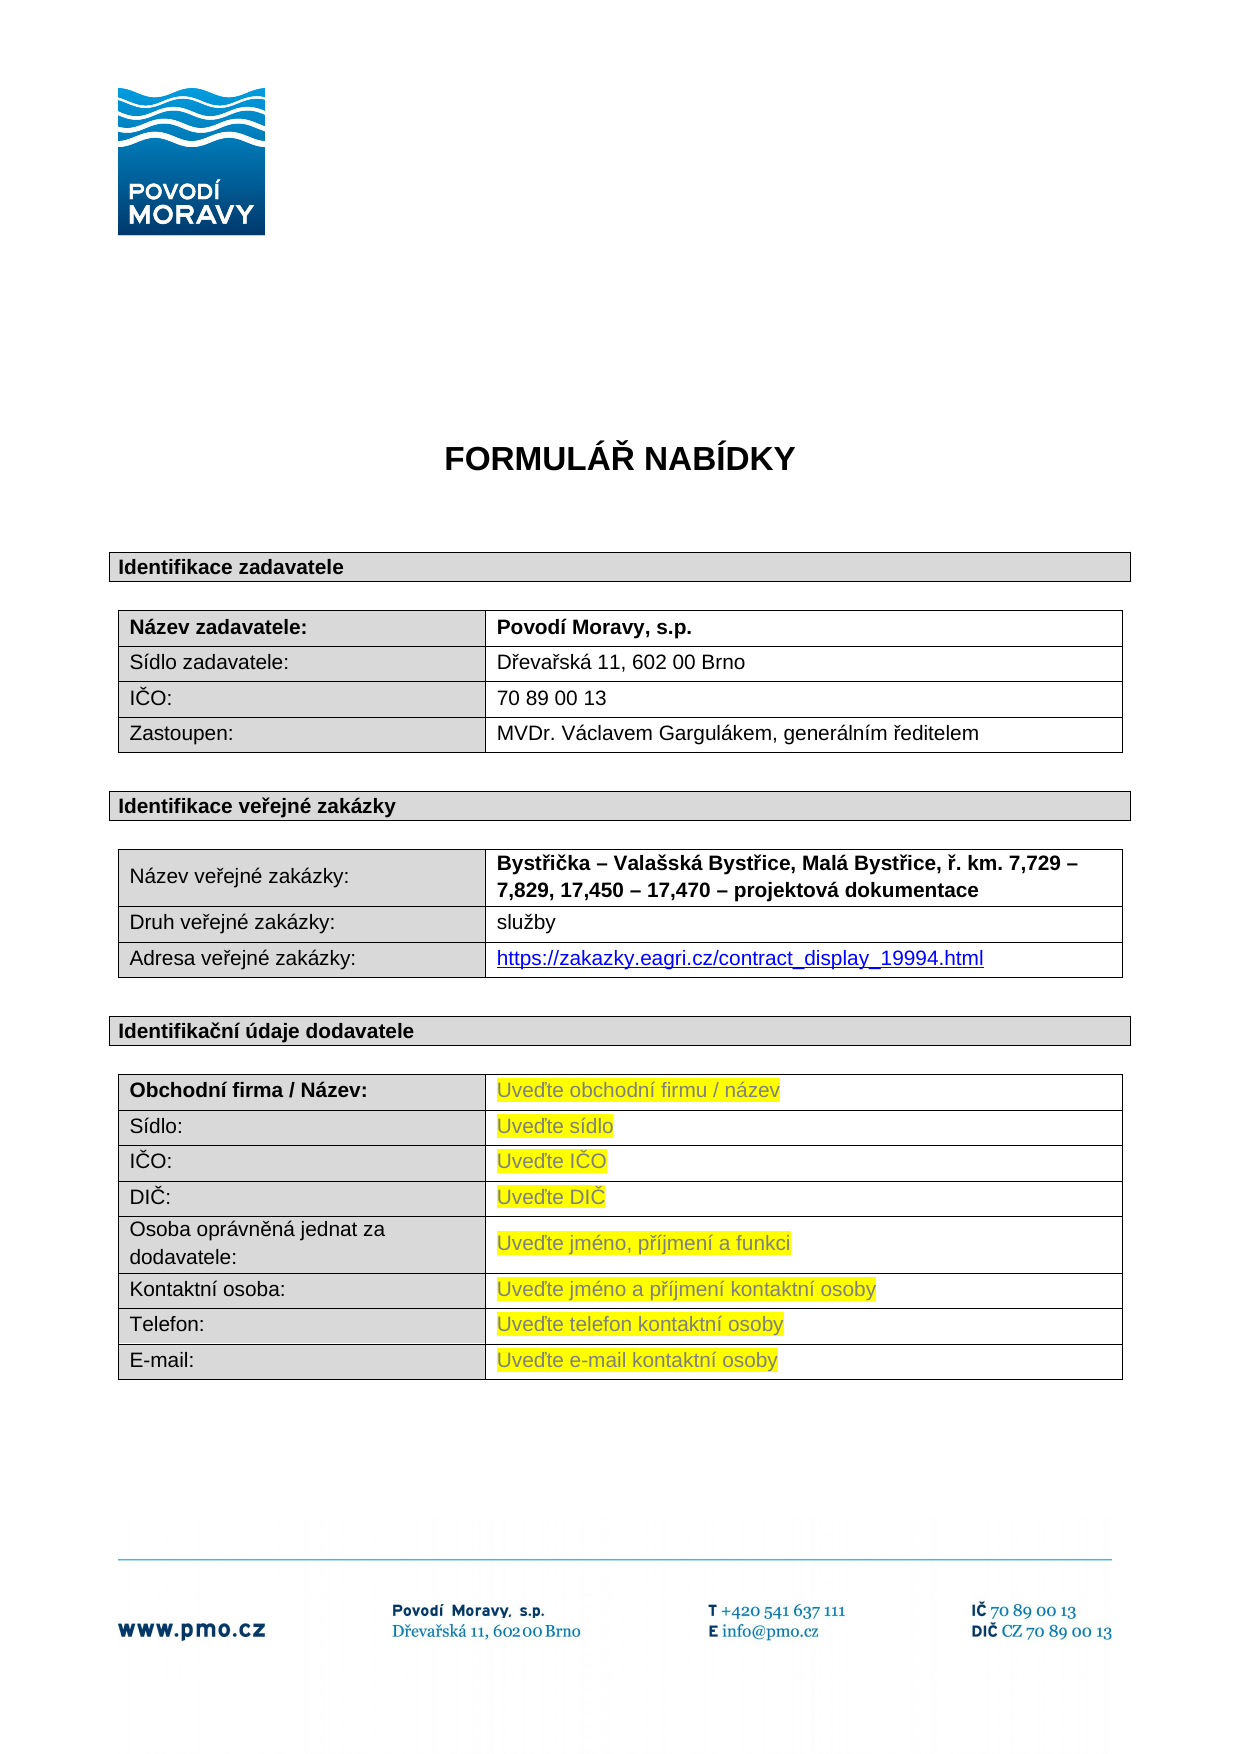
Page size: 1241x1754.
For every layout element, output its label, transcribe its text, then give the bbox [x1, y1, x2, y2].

table_cell Uveďte sídlo [486, 1111, 1122, 1145]
picture [118, 161, 265, 242]
picture [118, 119, 265, 132]
picture [118, 107, 265, 119]
table_header Název zadavatele: [119, 611, 485, 646]
table_cell Uveďte jméno a příjmení kontaktní osoby [486, 1274, 1122, 1308]
table_cell Uveďte DIČ [486, 1182, 1122, 1216]
table_cell IČO: [119, 682, 485, 717]
table_cell Uveďte telefon kontaktní osoby [486, 1309, 1122, 1343]
picture [118, 1518, 1112, 1754]
table_cell Druh veřejné zakázky: [119, 907, 485, 942]
text Identifikační údaje dodavatele [110, 1017, 1130, 1045]
table_cell DIČ: [119, 1182, 485, 1216]
picture [128, 88, 182, 97]
table_cell E-mail: [119, 1345, 485, 1379]
table_cell Sídlo zadavatele: [119, 647, 485, 681]
table_cell https://zakazky.eagri.cz/contract_display_19994.html [486, 943, 1122, 977]
table_cell 70 89 00 13 [486, 682, 1122, 717]
table_cell Kontaktní osoba: [119, 1274, 485, 1308]
table_cell Telefon: [119, 1309, 485, 1343]
table_header Povodí Moravy, s.p. [486, 611, 1122, 646]
table_cell IČO: [119, 1146, 485, 1181]
table_cell Adresa veřejné zakázky: [119, 943, 485, 977]
table_cell Uveďte jméno, příjmení a funkci [486, 1217, 1122, 1273]
table_cell Uveďte IČO [486, 1146, 1122, 1181]
table_cell Uveďte e-mail kontaktní osoby [486, 1345, 1122, 1379]
table_cell MVDr. Václavem Gargulákem, generálním ředitelem [486, 718, 1122, 752]
table_cell Dřevařská 11, 602 00 Brno [486, 647, 1122, 681]
table_cell Sídlo: [119, 1111, 485, 1145]
table_header Bystřička – Valašská Bystřice, Malá Bystřice, ř. km. 7,729 – 7,829, 17,450 – 17,470 – projektová dokumentace [486, 850, 1122, 906]
table_cell Osoba oprávněná jednat za dodavatele: [119, 1217, 485, 1273]
table_cell Zastoupen: [119, 718, 485, 752]
table_cell služby [486, 907, 1122, 942]
picture [118, 132, 265, 146]
text Identifikace zadavatele [110, 553, 1130, 581]
table_header Název veřejné zakázky: [119, 850, 485, 906]
table_header Uveďte obchodní firmu / název [486, 1075, 1122, 1110]
table_header Obchodní firma / Název: [119, 1075, 485, 1110]
picture [202, 88, 256, 97]
text FORMULÁŘ NABÍDKY [118, 242, 1122, 478]
text Identifikace veřejné zakázky [110, 792, 1130, 820]
